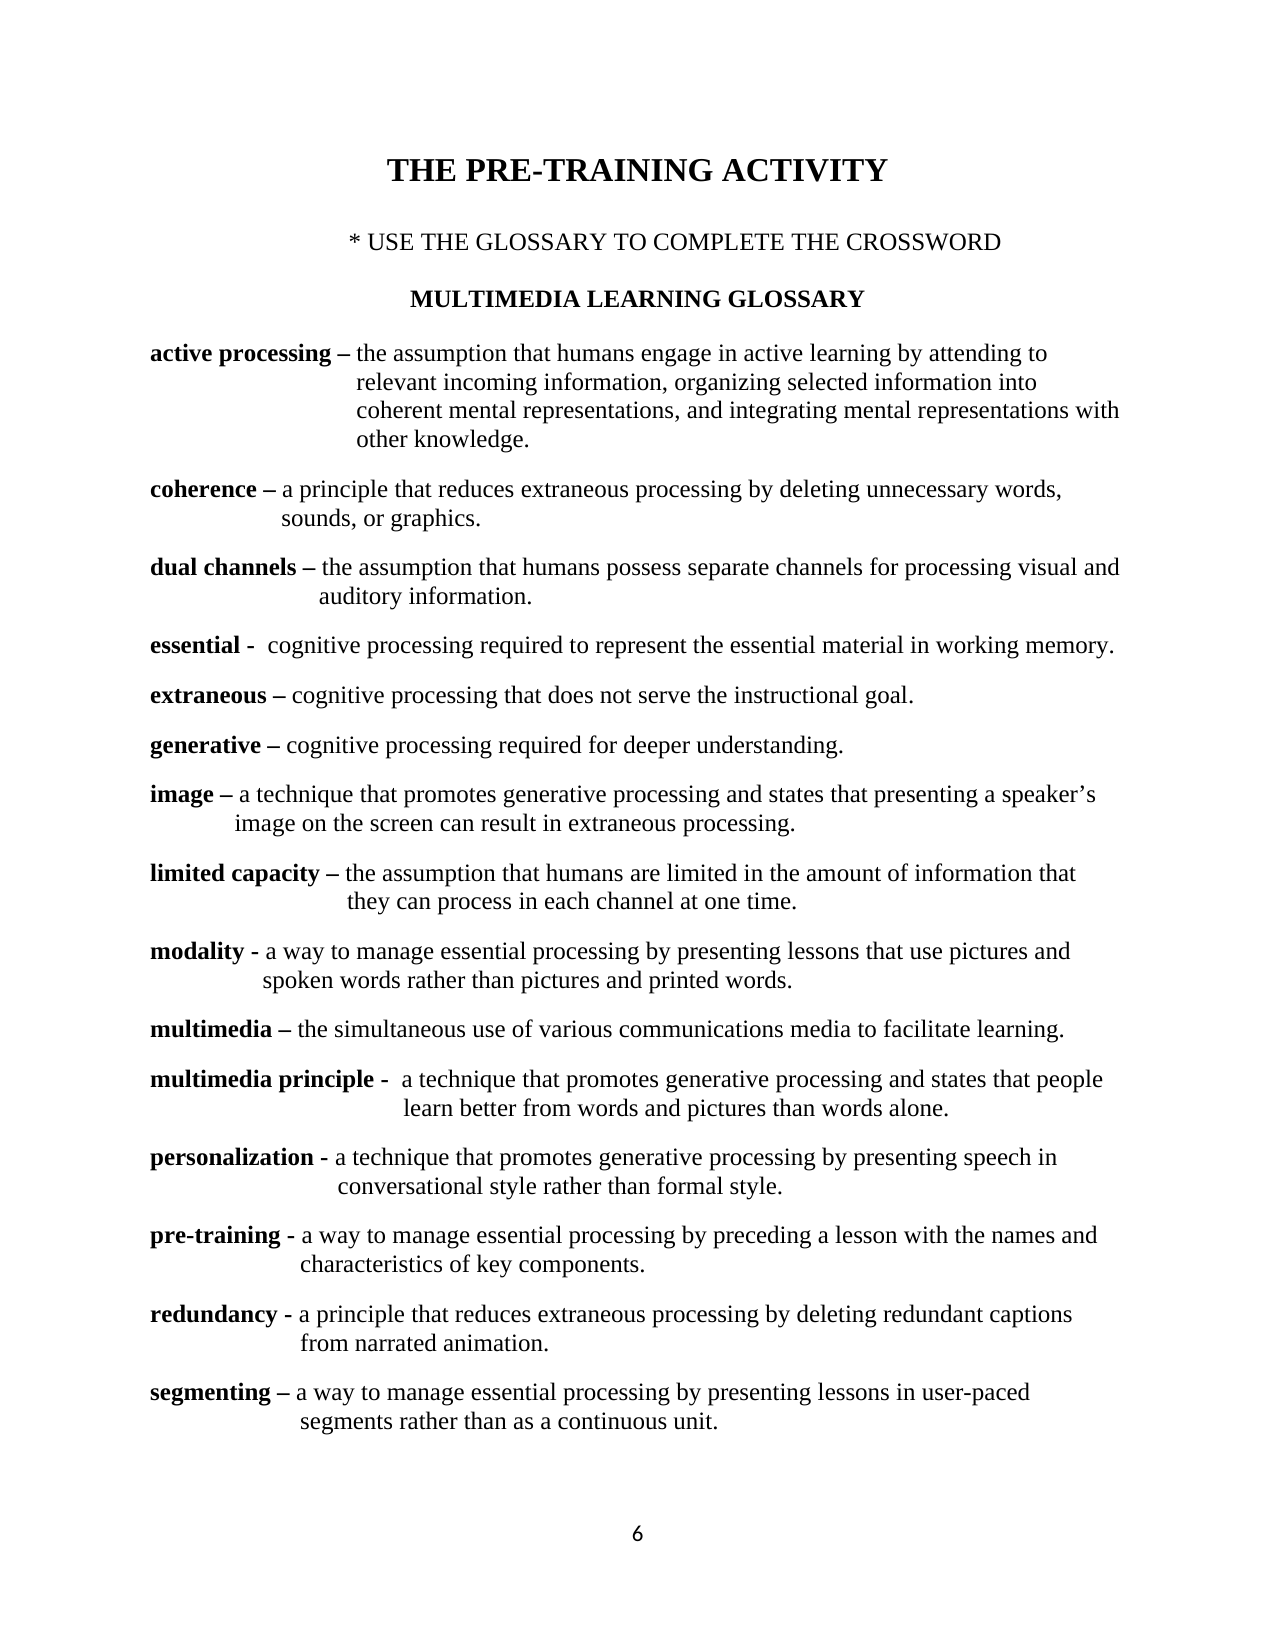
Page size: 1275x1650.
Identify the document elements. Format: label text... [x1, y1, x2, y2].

text limited capacity – the assumption that humans are limited in the amount of information that they can process in each channel at one time. [150, 858, 1125, 915]
text active processing – the assumption that humans engage in active learning by attending to relevant incoming information, organizing selected information into coherent mental representations, and integrating mental representations with other knowledge. [150, 338, 1125, 453]
text dual channels – the assumption that humans possess separate channels for processing visual and auditory information. [150, 552, 1125, 610]
text multimedia – the simultaneous use of various communications media to facilitate learning. [150, 1014, 1125, 1043]
text MULTIMEDIA LEARNING GLOSSARY [150, 284, 1125, 313]
text * USE THE GLOSSARY TO COMPLETE THE CROSSWORD [150, 227, 1125, 255]
text coherence – a principle that reduces extraneous processing by deleting unnecessary words, sounds, or graphics. [150, 474, 1125, 531]
text THE PRE-TRAINING ACTIVITY [150, 150, 1125, 188]
text image – a technique that promotes generative processing and states that presenting a speaker’s image on the screen can result in extraneous processing. [150, 779, 1125, 837]
text pre-training - a way to manage essential processing by preceding a lesson with the names and characteristics of key components. [150, 1221, 1125, 1278]
text extraneous – cognitive processing that does not serve the instructional goal. [150, 680, 1125, 709]
text modality - a way to manage essential processing by presenting lessons that use pictures and spoken words rather than pictures and printed words. [150, 936, 1125, 993]
text generative – cognitive processing required for deeper understanding. [150, 730, 1125, 758]
text segmenting – a way to manage essential processing by presenting lessons in user-paced segments rather than as a continuous unit. [150, 1377, 1125, 1435]
text personalization - a technique that promotes generative processing by presenting speech in conversational style rather than formal style. [150, 1142, 1125, 1200]
text redundancy - a principle that reduces extraneous processing by deleting redundant captions from narrated animation. [150, 1299, 1125, 1356]
text essential - cognitive processing required to represent the essential material in working memory. [150, 631, 1125, 659]
text multimedia principle - a technique that promotes generative processing and states that people learn better from words and pictures than words alone. [150, 1064, 1125, 1121]
